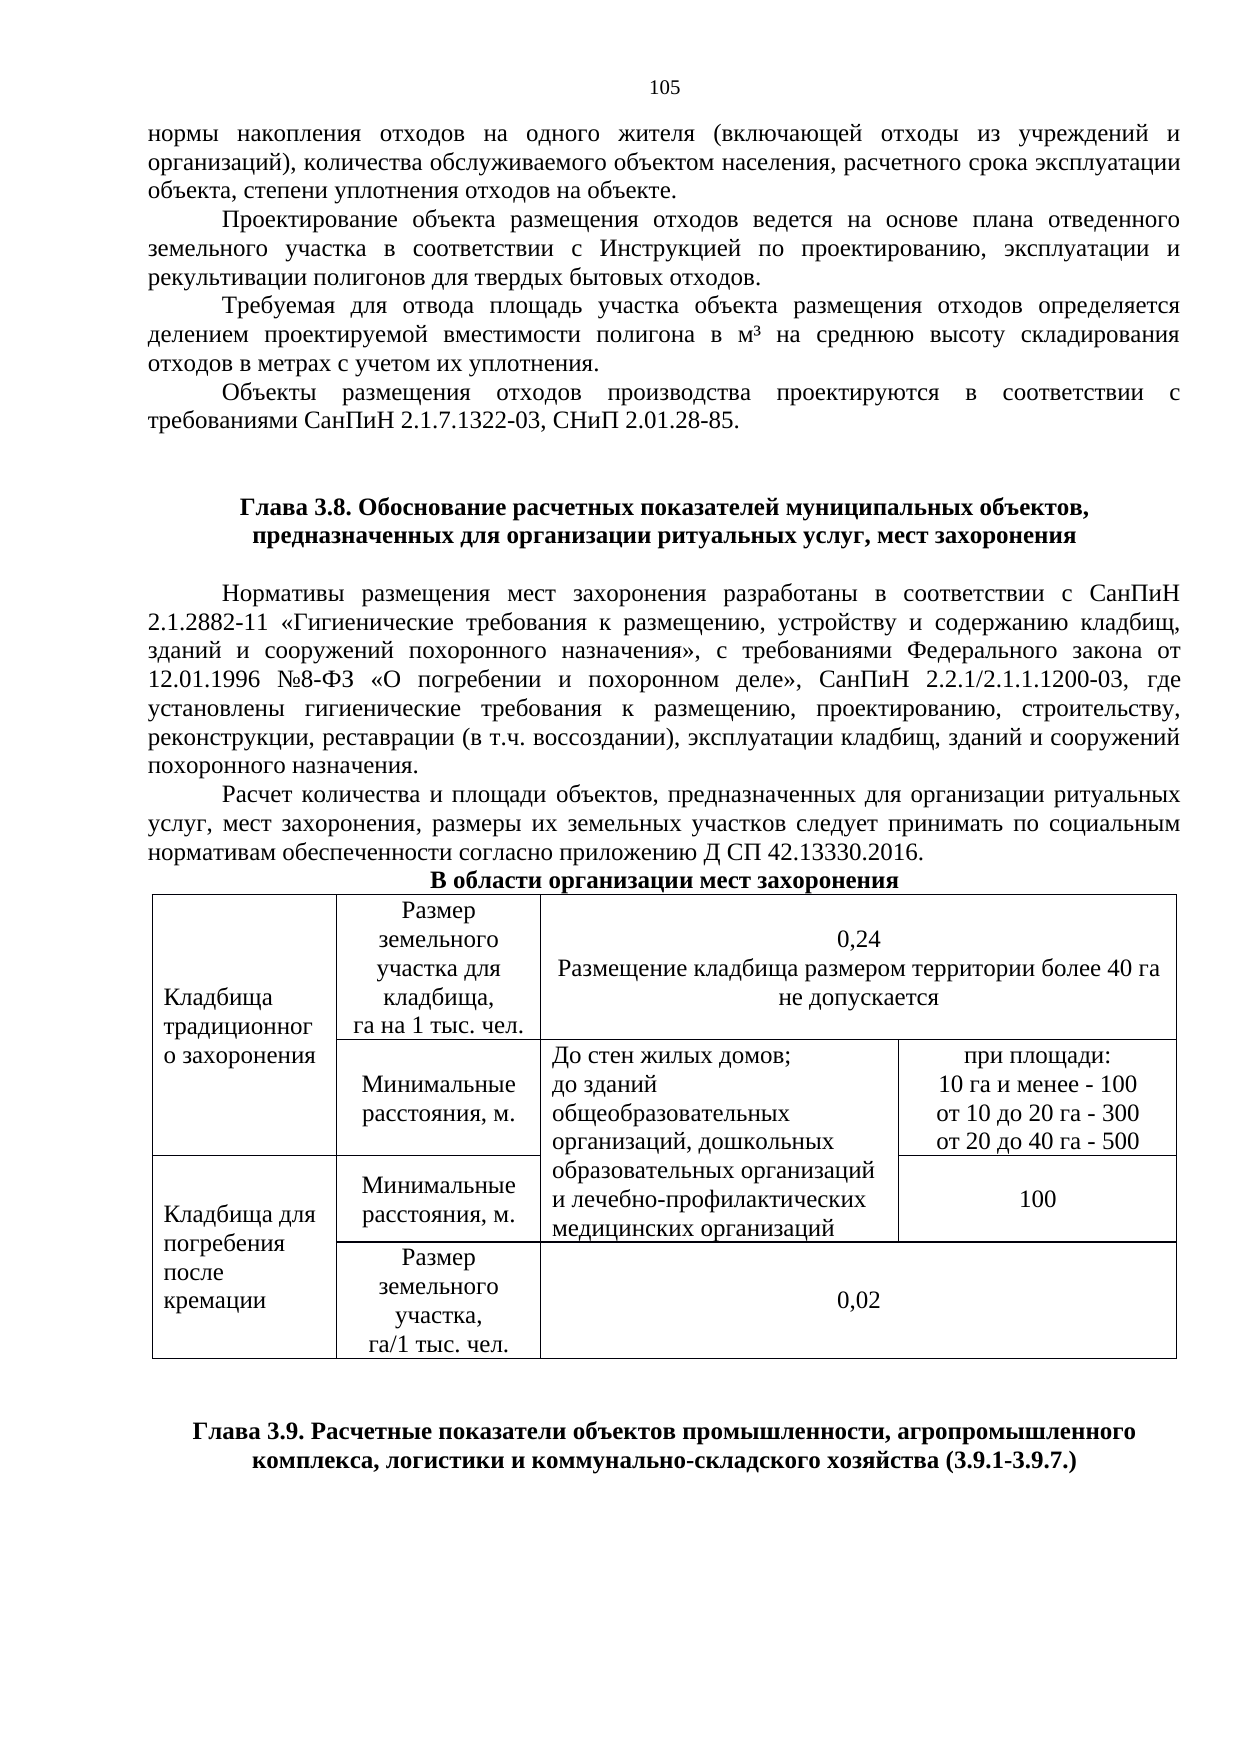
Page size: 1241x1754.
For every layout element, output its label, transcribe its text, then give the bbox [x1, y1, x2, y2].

text Требуемая для отвода площадь участка объекта размещения отходов определяется делением проектируемой вместимости полигона в м³ на среднюю высоту складирования отходов в метрах с учетом их уплотнения. [148, 291, 1181, 377]
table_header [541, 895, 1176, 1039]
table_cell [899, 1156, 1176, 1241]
text Глава 3.9. Расчетные показатели объектов промышленности, агропромышленного комплекса, логистики и коммунально-складского хозяйства (3.9.1-3.9.7.) [148, 1416, 1181, 1473]
text Проектирование объекта размещения отходов ведется на основе плана отведенного земельного участка в соответствии с Инструкцией по проектированию, эксплуатации и рекультивации полигонов для твердых бытовых отходов. [148, 204, 1181, 291]
text Расчет количества и площади объектов, предназначенных для организации ритуальных услуг, мест захоронения, размеры их земельных участков следует принимать по социальным нормативам обеспеченности согласно приложению Д СП 42.13330.2016. [148, 779, 1181, 866]
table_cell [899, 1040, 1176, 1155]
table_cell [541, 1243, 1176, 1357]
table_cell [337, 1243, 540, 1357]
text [148, 118, 1181, 204]
text Объекты размещения отходов производства проектируются в соответствии с требованиями СанПиН 2.1.7.1322-03, СНиП 2.01.28-85. [148, 377, 1181, 434]
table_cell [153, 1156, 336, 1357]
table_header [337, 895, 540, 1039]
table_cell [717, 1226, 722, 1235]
text Нормативы размещения мест захоронения разработаны в соответствии с СанПиН 2.1.2882-11 «Гигиенические требования к размещению, устройству и содержанию кладбищ, зданий и сооружений похоронного назначения», с требованиями Федерального закона от 12.01.1996 №8-ФЗ «О погребении и похоронном деле», СанПиН 2.2.1/2.1.1.1200-03, где установлены гигиенические требования к размещению, проектированию, строительству, реконструкции, реставрации (в т.ч. воссоздании), эксплуатации кладбищ, зданий и сооружений похоронного назначения. [148, 578, 1181, 779]
text В области организации мест захоронения [148, 866, 1181, 894]
text Глава 3.8. Обоснование расчетных показателей муниципальных объектов, предназначенных для организации ритуальных услуг, мест захоронения [148, 492, 1181, 549]
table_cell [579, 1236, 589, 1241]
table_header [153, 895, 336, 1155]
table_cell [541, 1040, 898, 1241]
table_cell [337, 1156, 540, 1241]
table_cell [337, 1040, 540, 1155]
